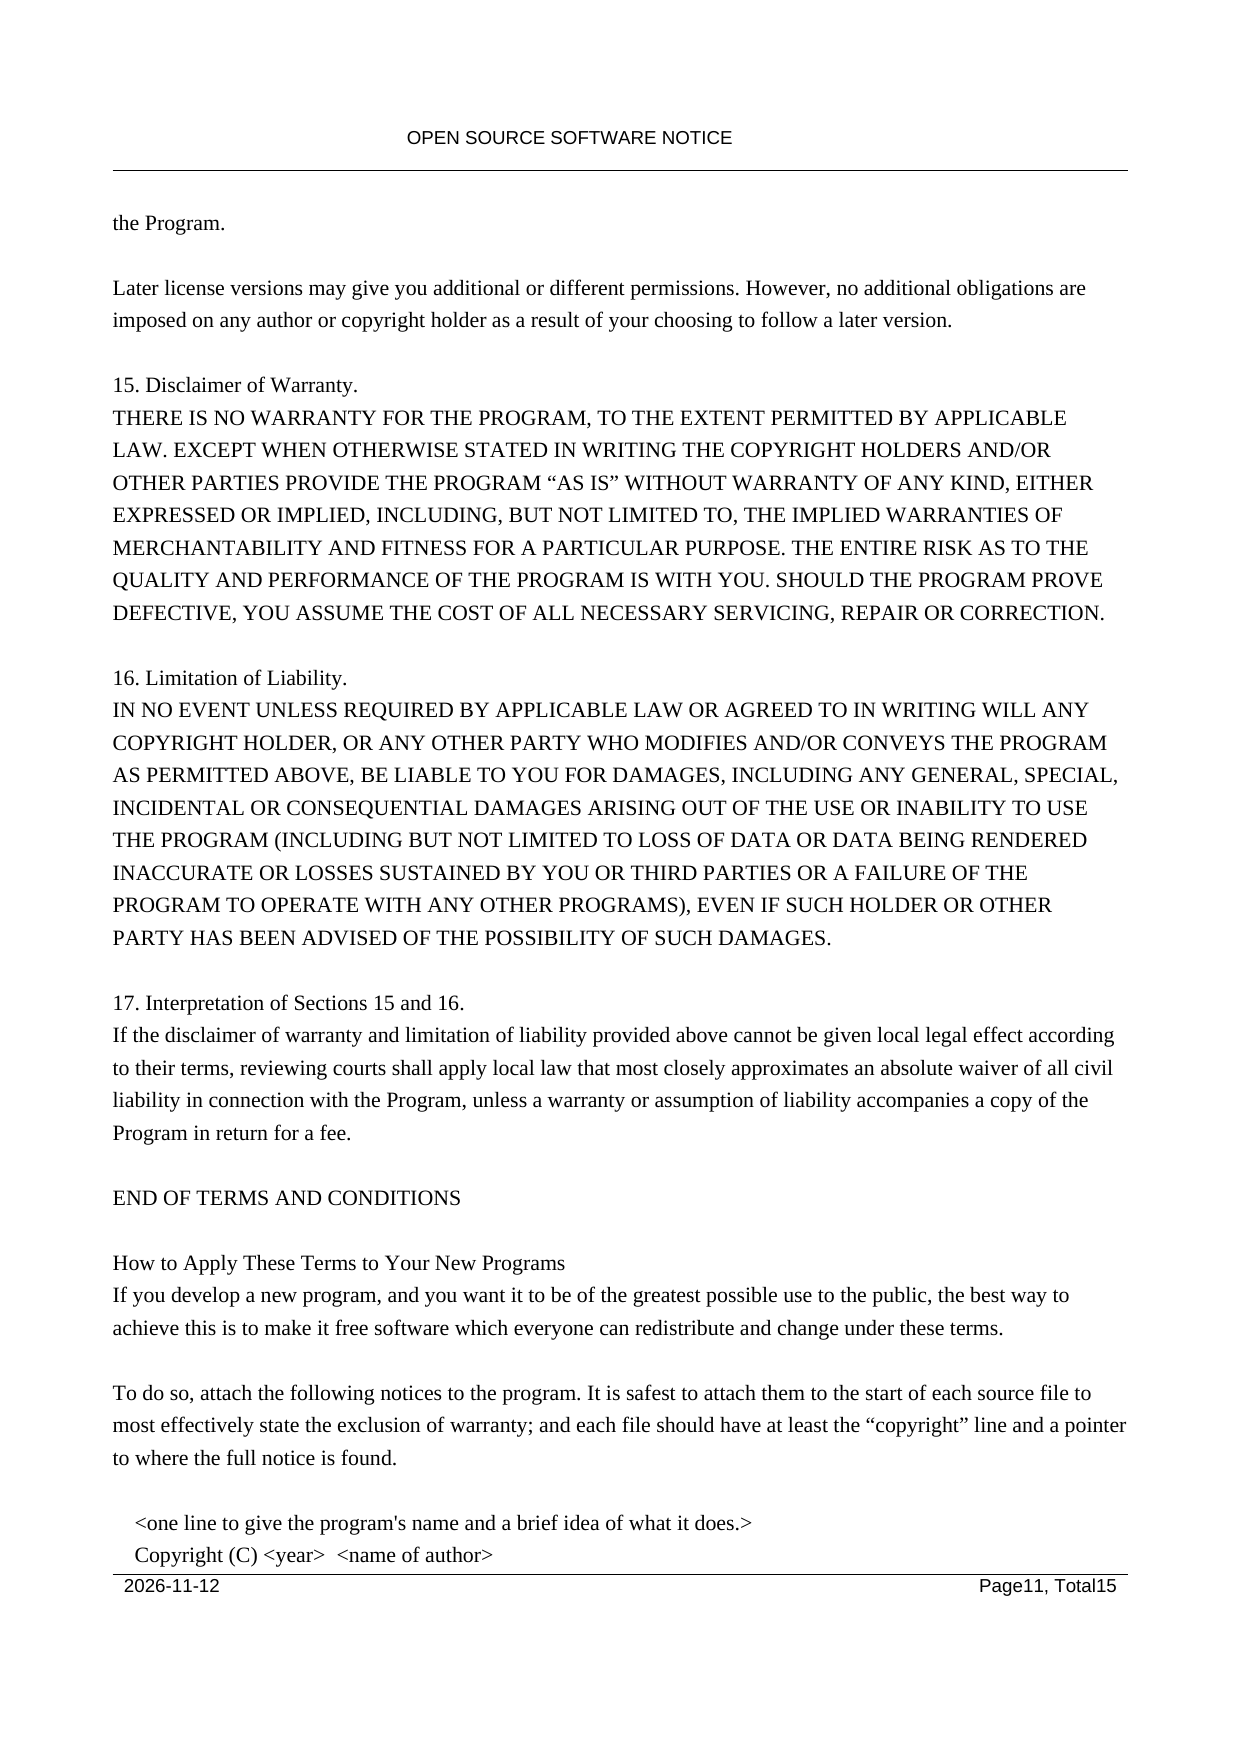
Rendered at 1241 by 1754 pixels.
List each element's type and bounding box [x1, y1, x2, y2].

text [112, 206, 1128, 1571]
